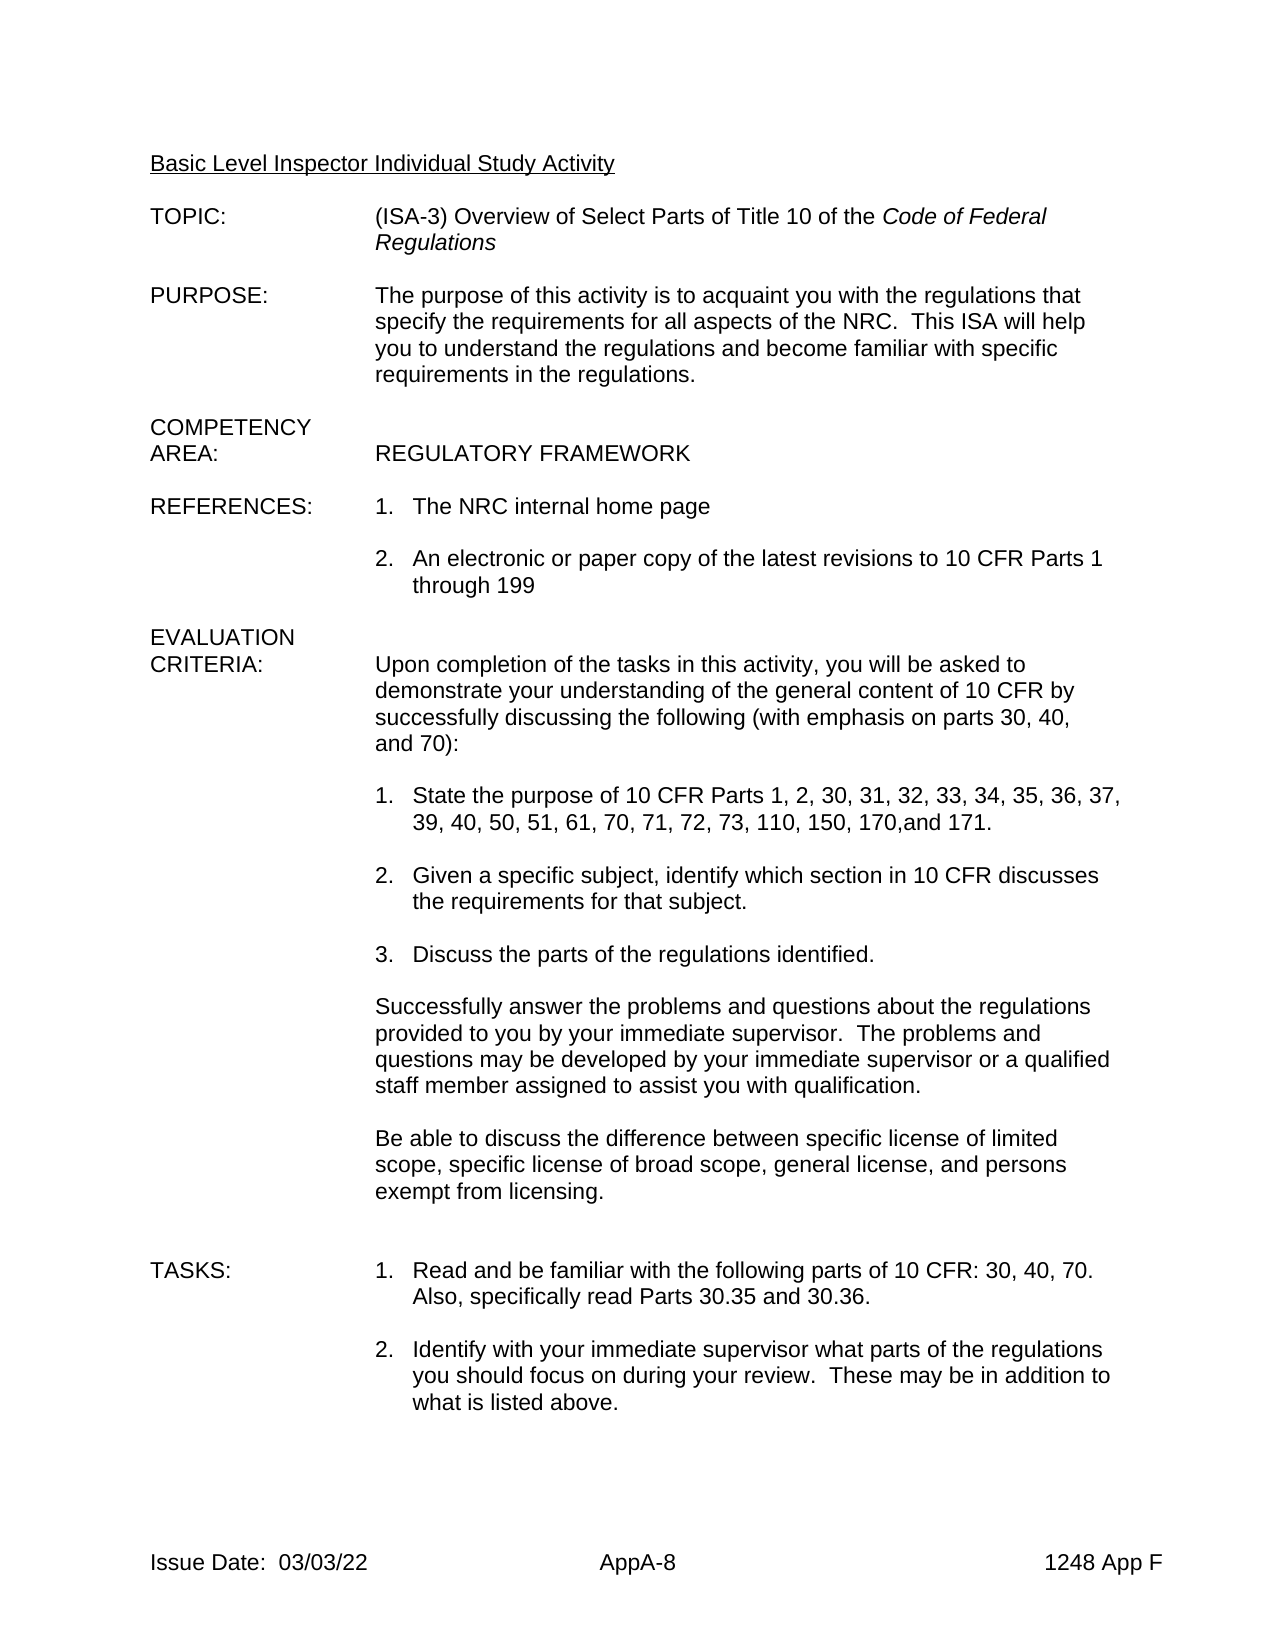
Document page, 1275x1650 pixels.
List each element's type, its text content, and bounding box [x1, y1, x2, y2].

list Given a specific subject, identify which section in 10 CFR discusses the requirements for that subject. [375, 862, 1125, 914]
text EVALUATION [150, 624, 1125, 651]
text Successfully answer the problems and questions about the regulations provided to you by your immediate supervisor. The problems and questions may be developed by your immediate supervisor or a qualified staff member assigned to assist you with qualification. [375, 993, 1125, 1099]
text 2. An electronic or paper copy of the latest revisions to 10 CFR Parts 1 through 199 [150, 545, 1125, 598]
list Discuss the parts of the regulations identified. [375, 941, 1125, 967]
text Basic Level Inspector Individual Study Activity [150, 150, 1125, 176]
text 1. State the purpose of 10 CFR Parts 1, 2, 30, 31, 32, 33, 34, 35, 36, 37, 39, 40, 50, 51, 61, 70, 71, 72, 73, 110, 150, 170,and 171. [375, 782, 1125, 835]
text 2. Identify with your immediate supervisor what parts of the regulations you should focus on during your review. These may be in addition to what is listed above. [375, 1336, 1125, 1415]
text AREA: REGULATORY FRAMEWORK [150, 440, 1125, 466]
text CRITERIA: Upon completion of the tasks in this activity, you will be asked to demonstrate your understanding of the general content of 10 CFR by successfully discussing the following (with emphasis on parts 30, 40, and 70): [150, 651, 1125, 756]
text TASKS: 1. Read and be familiar with the following parts of 10 CFR: 30, 40, 70. Also, specifically read Parts 30.35 and 30.36. [150, 1257, 1125, 1309]
text COMPETENCY [150, 413, 1125, 440]
text PURPOSE: The purpose of this activity is to acquaint you with the regulations that specify the requirements for all aspects of the NRC. This ISA will help you to understand the regulations and become familiar with specific requirements in the regulations. [150, 282, 1125, 387]
list Be able to discuss the difference between specific license of limited scope, specific license of broad scope, general license, and persons exempt from licensing. [375, 1125, 1125, 1204]
text REFERENCES: 1. The NRC internal home page [150, 493, 1125, 519]
text TOPIC: (ISA-3) Overview of Select Parts of Title 10 of the Code of Federal Regulations [150, 203, 1125, 255]
